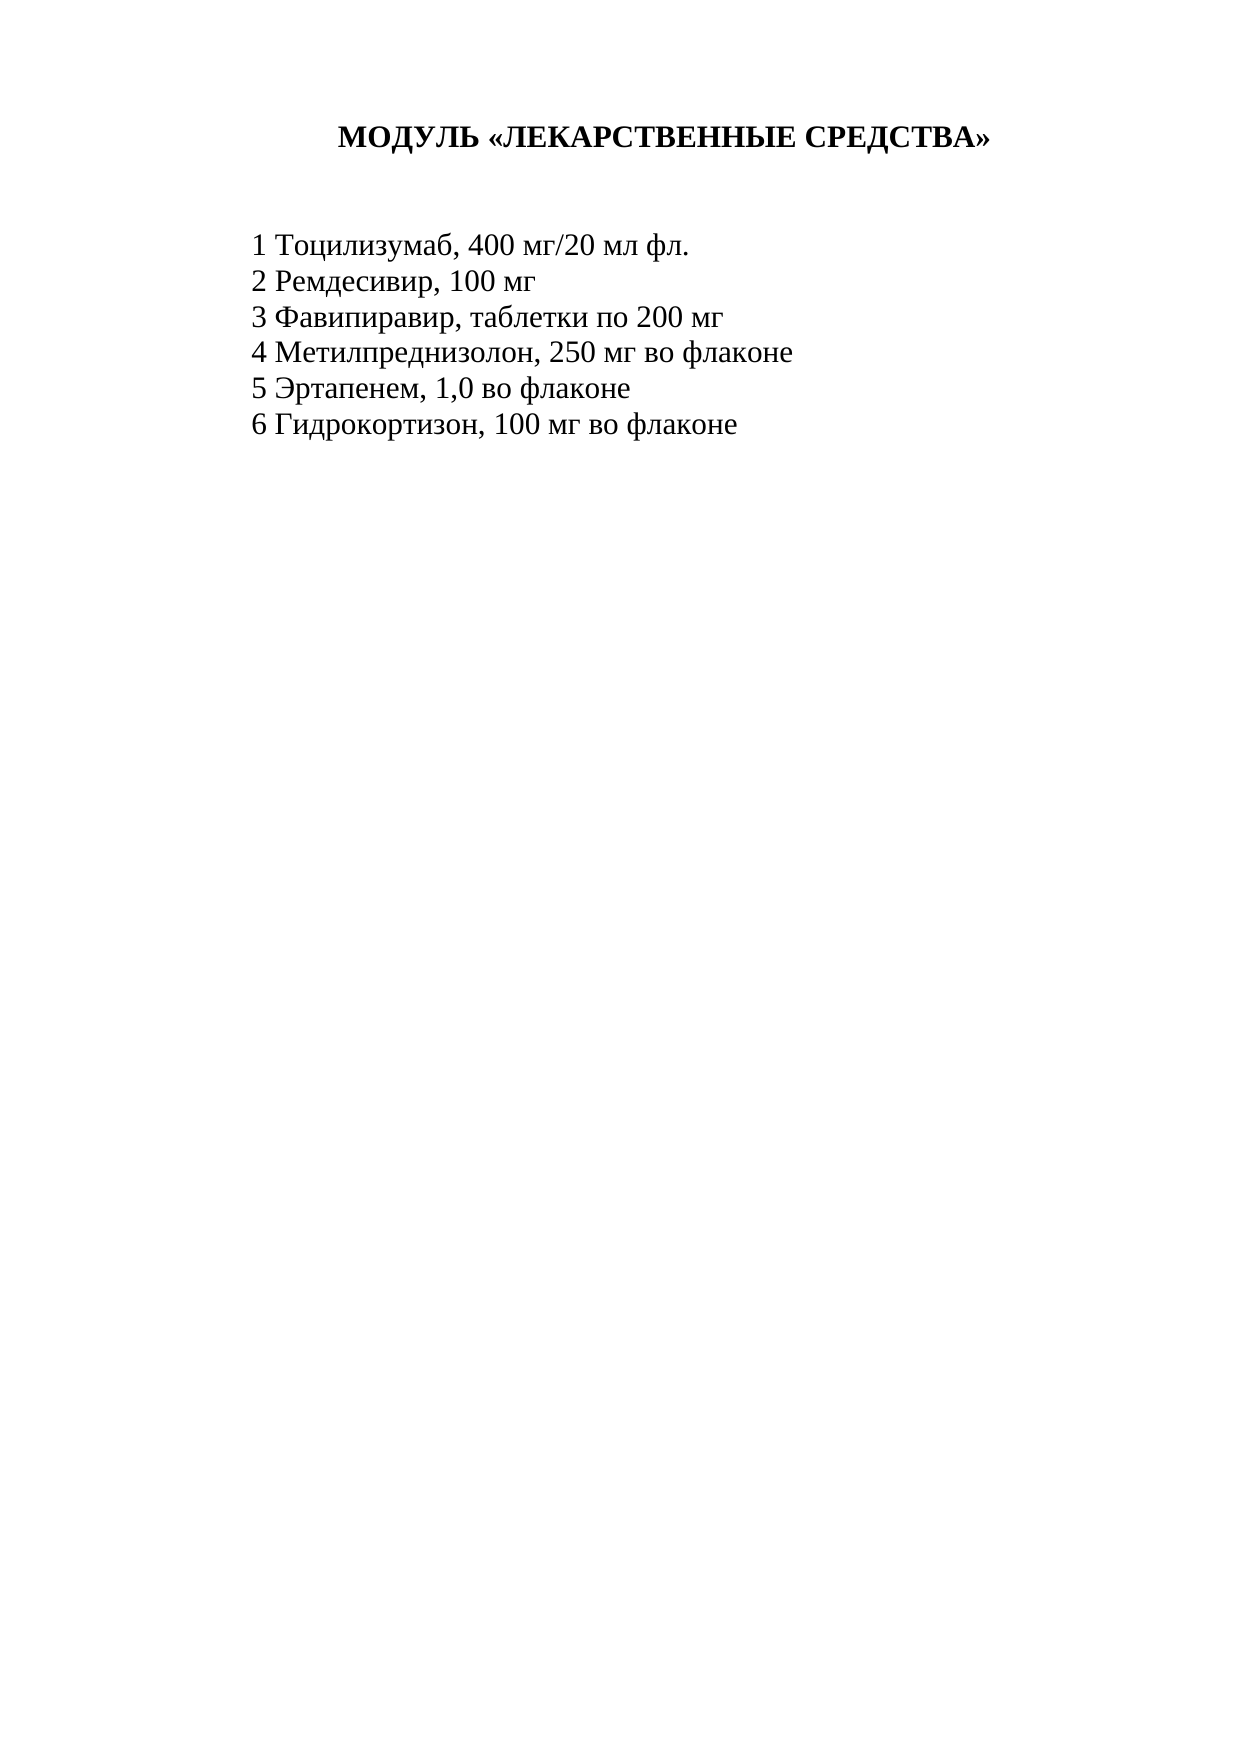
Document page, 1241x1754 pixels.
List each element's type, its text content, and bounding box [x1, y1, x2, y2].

text 1 Тоцилизумаб, 400 мг/20 мл фл. [177, 226, 1152, 262]
text МОДУЛЬ «ЛЕКАРСТВЕННЫЕ СРЕДСТВА» [177, 118, 1152, 154]
text 2 Ремдесивир, 100 мг [177, 262, 1152, 298]
text 4 Метилпреднизолон, 250 мг во флаконе [177, 334, 1152, 370]
text 6 Гидрокортизон, 100 мг во флаконе [177, 406, 1152, 442]
text 3 Фавипиравир, таблетки по 200 мг [177, 298, 1152, 334]
text 5 Эртапенем, 1,0 во флаконе [177, 370, 1152, 406]
